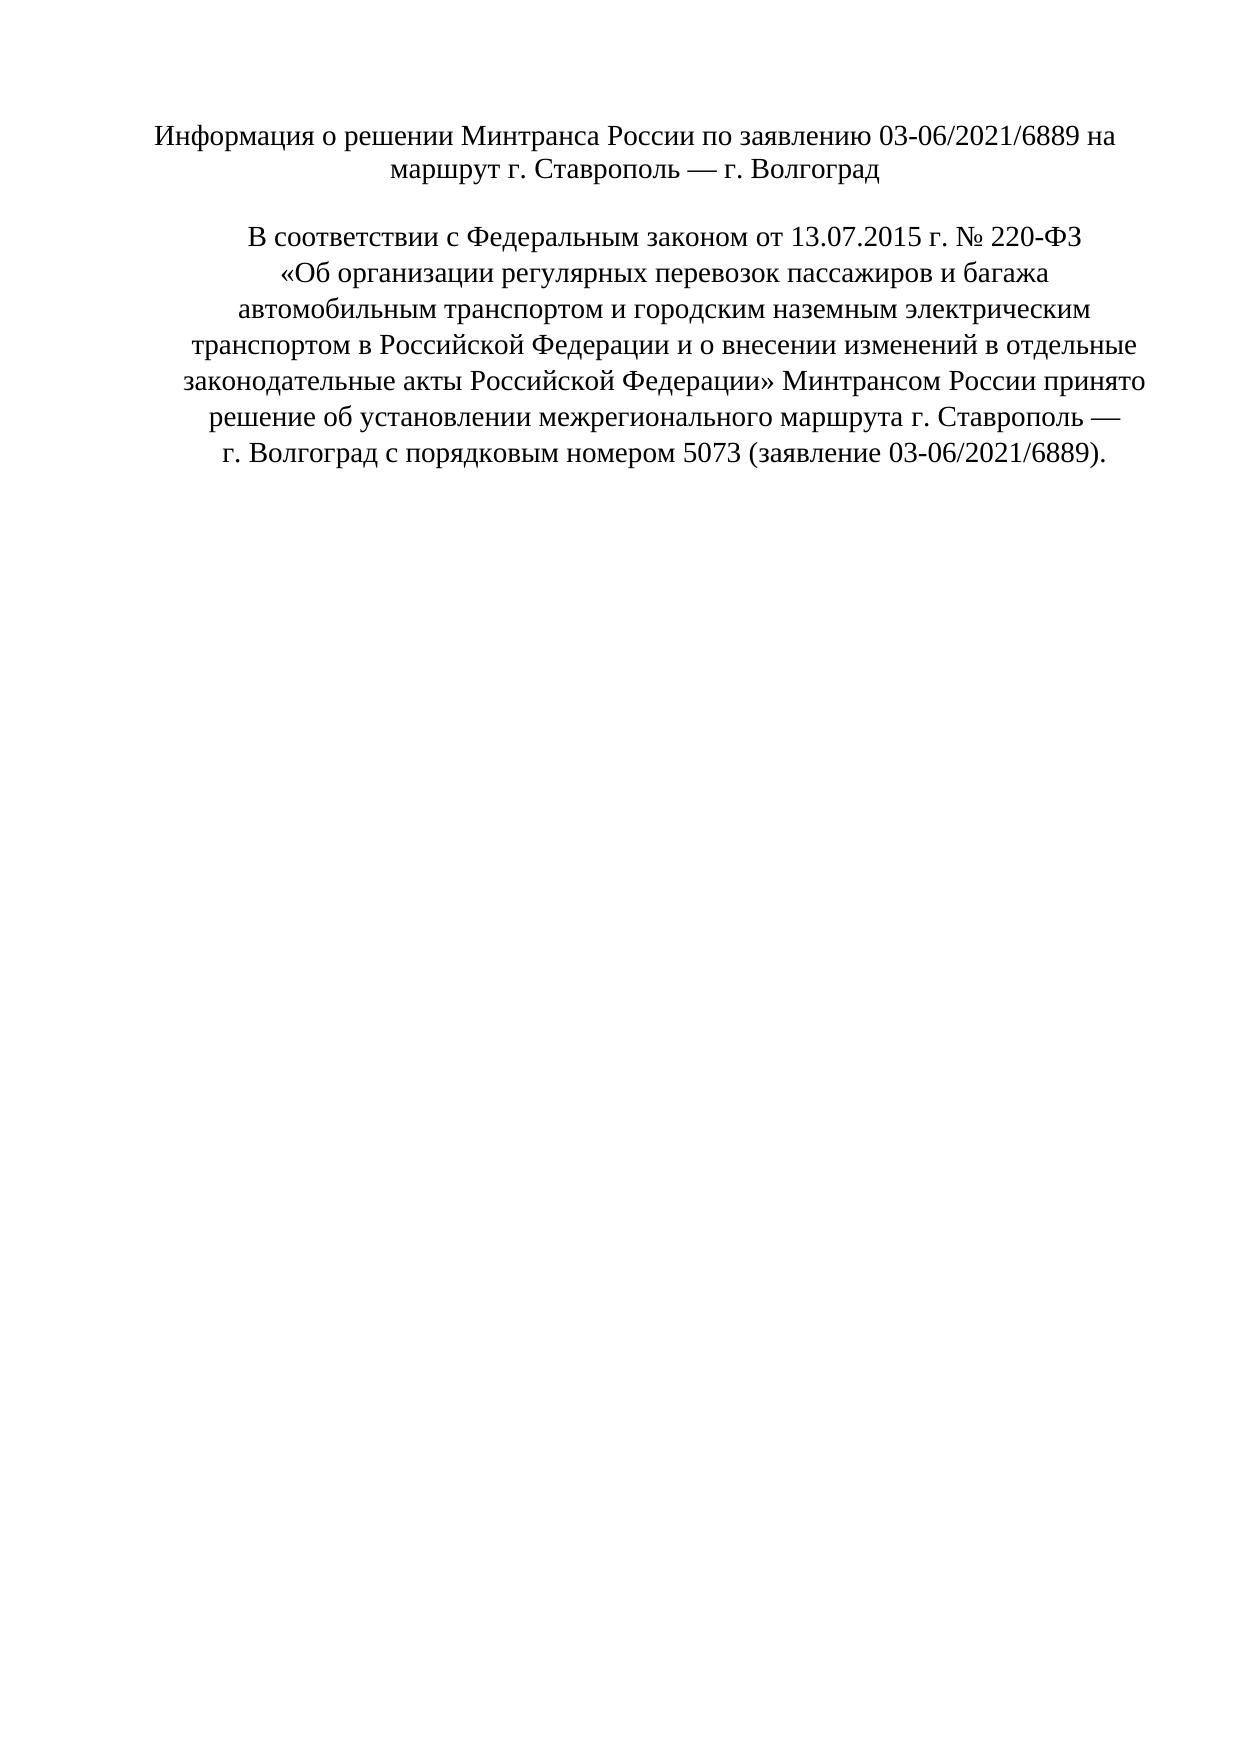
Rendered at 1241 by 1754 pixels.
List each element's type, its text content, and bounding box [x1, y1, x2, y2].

text Информация о решении Минтранса России по заявлению 03-06/2021/6889 на маршрут г. Ставрополь — г. Волгоград [118, 118, 1152, 185]
text В соответствии с Федеральным законом от 13.07.2015 г. № 220-ФЗ «Об организации регулярных перевозок пассажиров и багажа автомобильным транспортом и городским наземным электрическим транспортом в Российской Федерации и о внесении изменений в отдельные законодательные акты Российской Федерации» Минтрансом России принято решение об установлении межрегионального маршрута г. Ставрополь — г. Волгоград с порядковым номером 5073 (заявление 03-06/2021/6889). [177, 219, 1152, 469]
